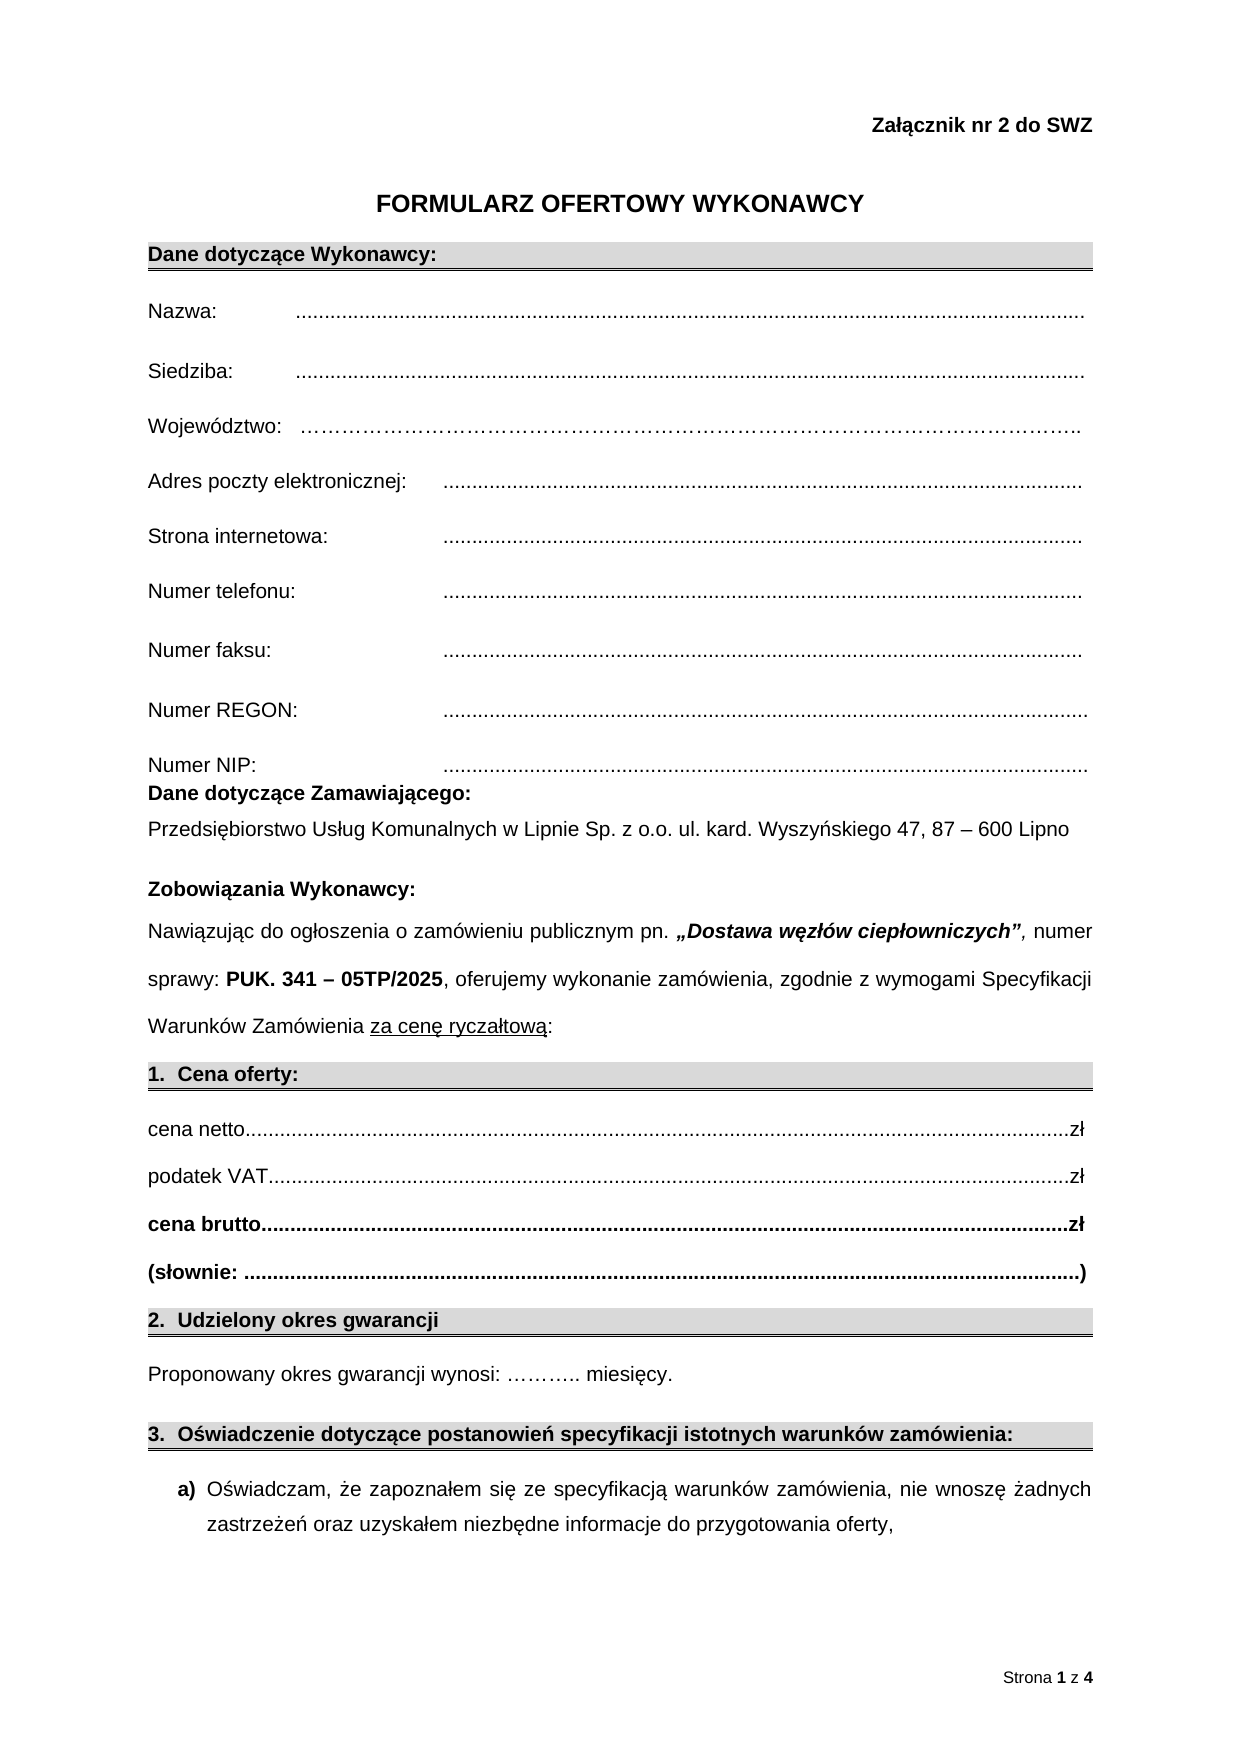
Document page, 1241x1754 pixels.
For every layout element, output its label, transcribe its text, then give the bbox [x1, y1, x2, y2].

text Adres poczty elektronicznej: ............................................................................................................... [148, 468, 1093, 520]
text Numer faksu: ............................................................................................................... [148, 638, 1093, 662]
text Dane dotyczące Zamawiającego: [148, 781, 1093, 804]
text Siedziba: ......................................................................................................................................... [148, 358, 1093, 382]
text Nawiązując do ogłoszenia o zamówieniu publicznym pn. „Dostawa węzłów ciepłowniczych”, numer sprawy: PUK. 341 – 05TP/2025, oferujemy wykonanie zamówienia, zgodnie z wymogami Specyfikacji Warunków Zamówienia za cenę ryczałtową: [148, 918, 1093, 1038]
text Przedsiębiorstwo Usług Komunalnych w Lipnie Sp. z o.o. ul. kard. Wyszyńskiego 47, 87 – 600 Lipno [148, 816, 1093, 840]
text Załącznik nr 2 do SWZ [148, 113, 1093, 137]
text Zobowiązania Wykonawcy: [148, 876, 1093, 900]
list Oświadczam, że zapoznałem się ze specyfikacją warunków zamówienia, nie wnoszę żadnych zastrzeżeń oraz uzyskałem niezbędne informacje do przygotowania oferty, [177, 1476, 1093, 1536]
text Numer NIP: ................................................................................................................ [148, 753, 1093, 777]
text (słownie: .................................................................................................................................................) [148, 1260, 1093, 1284]
text podatek VAT...........................................................................................................................................zł [148, 1164, 1093, 1188]
list Udzielony okres gwarancji [148, 1308, 1093, 1334]
text Numer telefonu: ............................................................................................................... [148, 578, 1093, 602]
text cena netto...............................................................................................................................................zł [148, 1116, 1093, 1140]
text Nazwa: ......................................................................................................................................... [148, 299, 1093, 323]
text Województwo: ………………………………………………………………………………………………….. [148, 413, 1093, 437]
list Cena oferty: [148, 1062, 1093, 1088]
text Proponowany okres gwarancji wynosi: ……….. miesięcy. [148, 1362, 1093, 1386]
text FORMULARZ OFERTOWY WYKONAWCY [148, 189, 1093, 218]
list Oświadczenie dotyczące postanowień specyfikacji istotnych warunków zamówienia: [148, 1422, 1093, 1448]
text Strona internetowa: ............................................................................................................... [148, 523, 1093, 575]
text cena brutto............................................................................................................................................zł [148, 1212, 1093, 1236]
text Numer REGON: ................................................................................................................ [148, 698, 1093, 722]
text Dane dotyczące Wykonawcy: [148, 242, 1093, 268]
